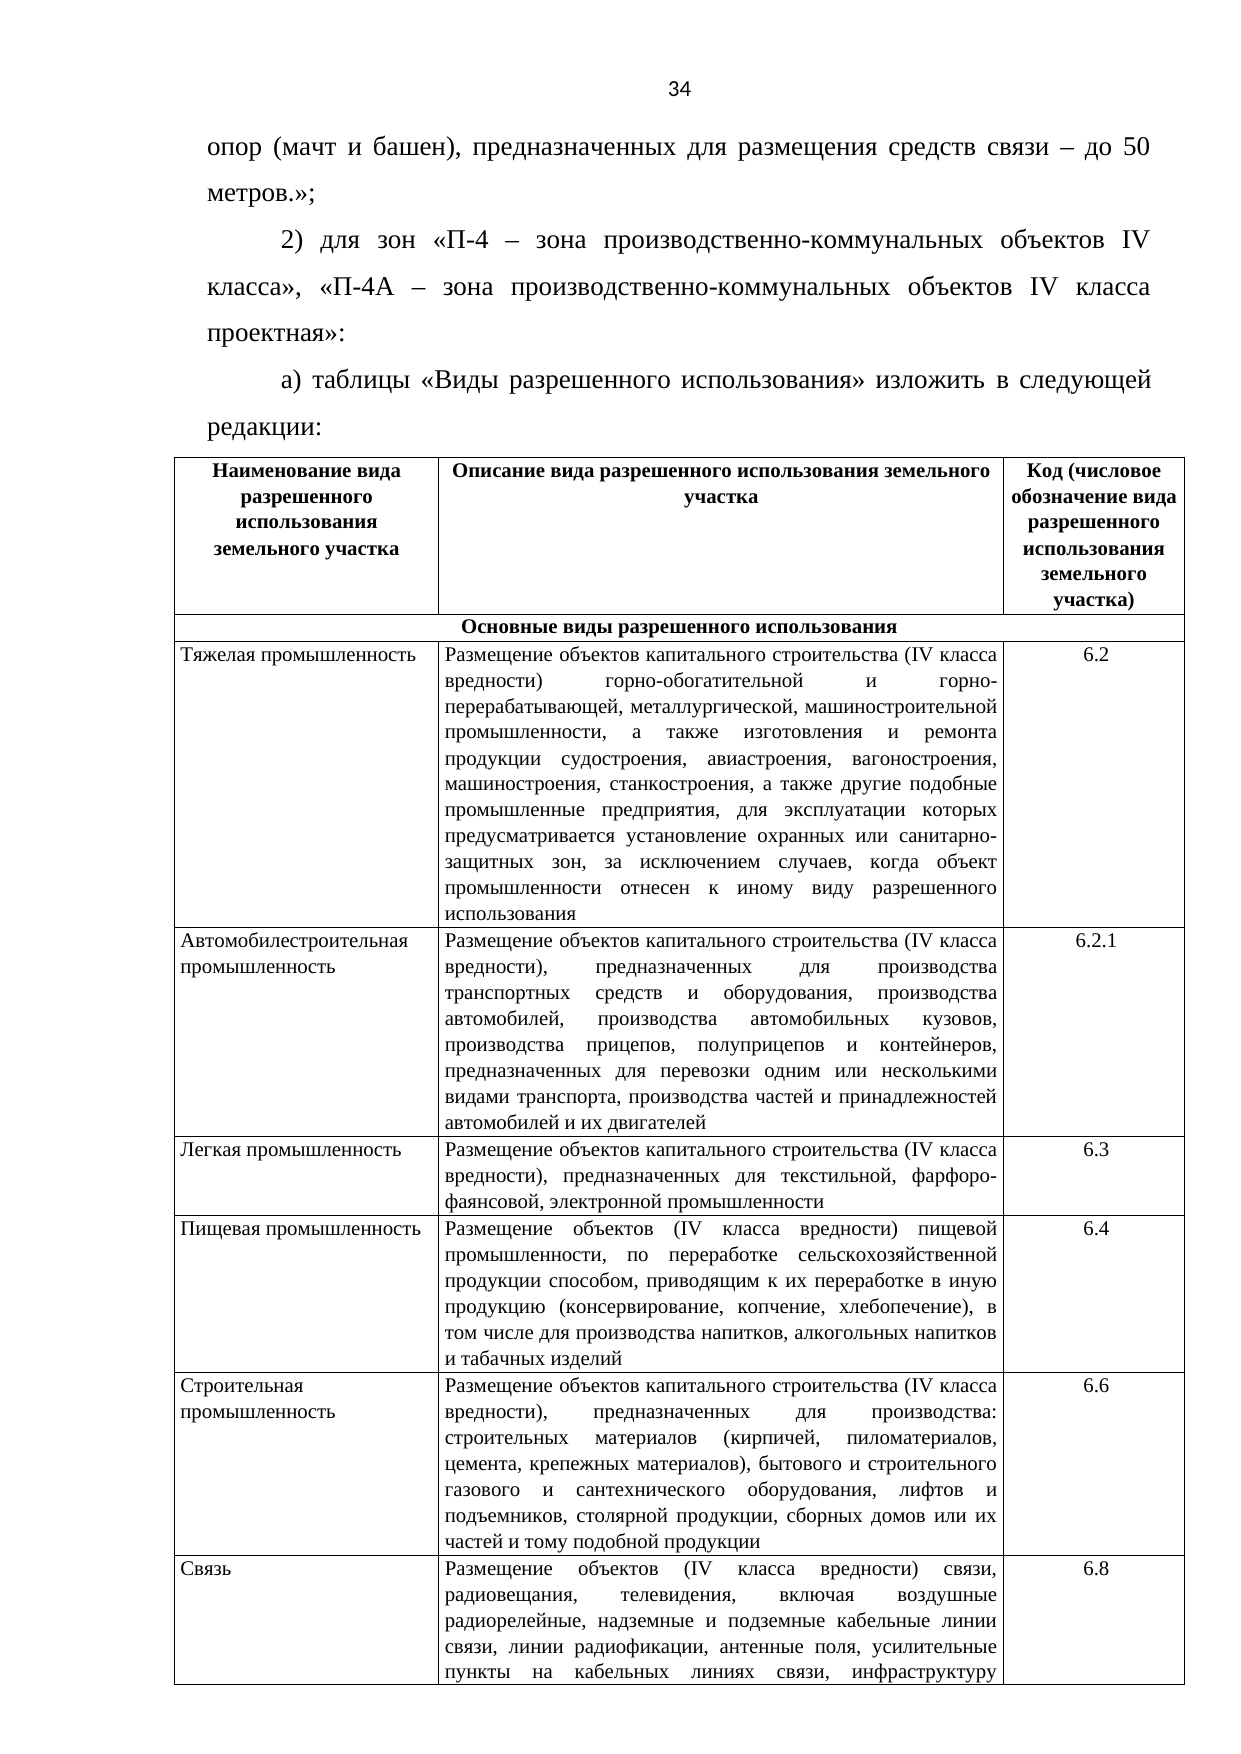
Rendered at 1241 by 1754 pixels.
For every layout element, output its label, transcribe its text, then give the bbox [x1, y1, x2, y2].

table_cell Легкая промышленность [175, 1137, 438, 1215]
table_header Наименование вида разрешенного использования земельного участка [175, 458, 438, 613]
table_cell Размещение объектов капитального строительства (IV класса вредности), предназначенных для текстильной, фарфоро-фаянсовой, электронной промышленности [439, 1137, 1003, 1215]
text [207, 130, 1152, 208]
table_cell 6.6 [1004, 1373, 1184, 1555]
table_header Код (числовое обозначение вида разрешенного использования земельного участка) [1004, 458, 1184, 613]
table_header Описание вида разрешенного использования земельного участка [439, 458, 1003, 613]
table_cell 6.2.1 [1004, 928, 1184, 1136]
table_cell Размещение объектов капитального строительства (IV класса вредности), предназначенных для производства: строительных материалов (кирпичей, пиломатериалов, цемента, крепежных материалов), бытового и строительного газового и сантехнического оборудования, лифтов и подъемников, столярной продукции, сборных домов или их частей и тому подобной продукции [439, 1373, 1003, 1555]
table_cell 6.2 [1004, 642, 1184, 927]
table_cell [439, 1556, 1003, 1683]
table_cell Размещение объектов (IV класса вредности) пищевой промышленности, по переработке сельскохозяйственной продукции способом, приводящим к их переработке в иную продукцию (консервирование, копчение, хлебопечение), в том числе для производства напитков, алкогольных напитков и табачных изделий [439, 1216, 1003, 1372]
table_cell Размещение объектов капитального строительства (IV класса вредности) горно-обогатительной и горно-перерабатывающей, металлургической, машиностроительной промышленности, а также изготовления и ремонта продукции судостроения, авиастроения, вагоностроения, машиностроения, станкостроения, а также другие подобные промышленные предприятия, для эксплуатации которых предусматривается установление охранных или санитарно-защитных зон, за исключением случаев, когда объект промышленности отнесен к иному виду разрешенного использования [439, 642, 1003, 927]
table_cell 6.4 [1004, 1216, 1184, 1372]
text а) таблицы «Виды разрешенного использования» изложить в следующей редакции: [207, 363, 1152, 441]
table_cell Тяжелая промышленность [175, 642, 438, 927]
table_cell 6.8 [1004, 1556, 1184, 1683]
table_cell Связь [175, 1556, 438, 1683]
table_cell Строительная промышленность [175, 1373, 438, 1555]
text 2) для зон «П-4 – зона производственно-коммунальных объектов IV класса», «П-4А – зона производственно-коммунальных объектов IV класса проектная»: [207, 223, 1152, 348]
table_cell Основные виды разрешенного использования [175, 615, 1184, 641]
table_cell 6.3 [1004, 1137, 1184, 1215]
table_cell Автомобилестроительная промышленность [175, 928, 438, 1136]
table_cell Размещение объектов капитального строительства (IV класса вредности), предназначенных для производства транспортных средств и оборудования, производства автомобилей, производства автомобильных кузовов, производства прицепов, полуприцепов и контейнеров, предназначенных для перевозки одним или несколькими видами транспорта, производства частей и принадлежностей автомобилей и их двигателей [439, 928, 1003, 1136]
table_cell Пищевая промышленность [175, 1216, 438, 1372]
